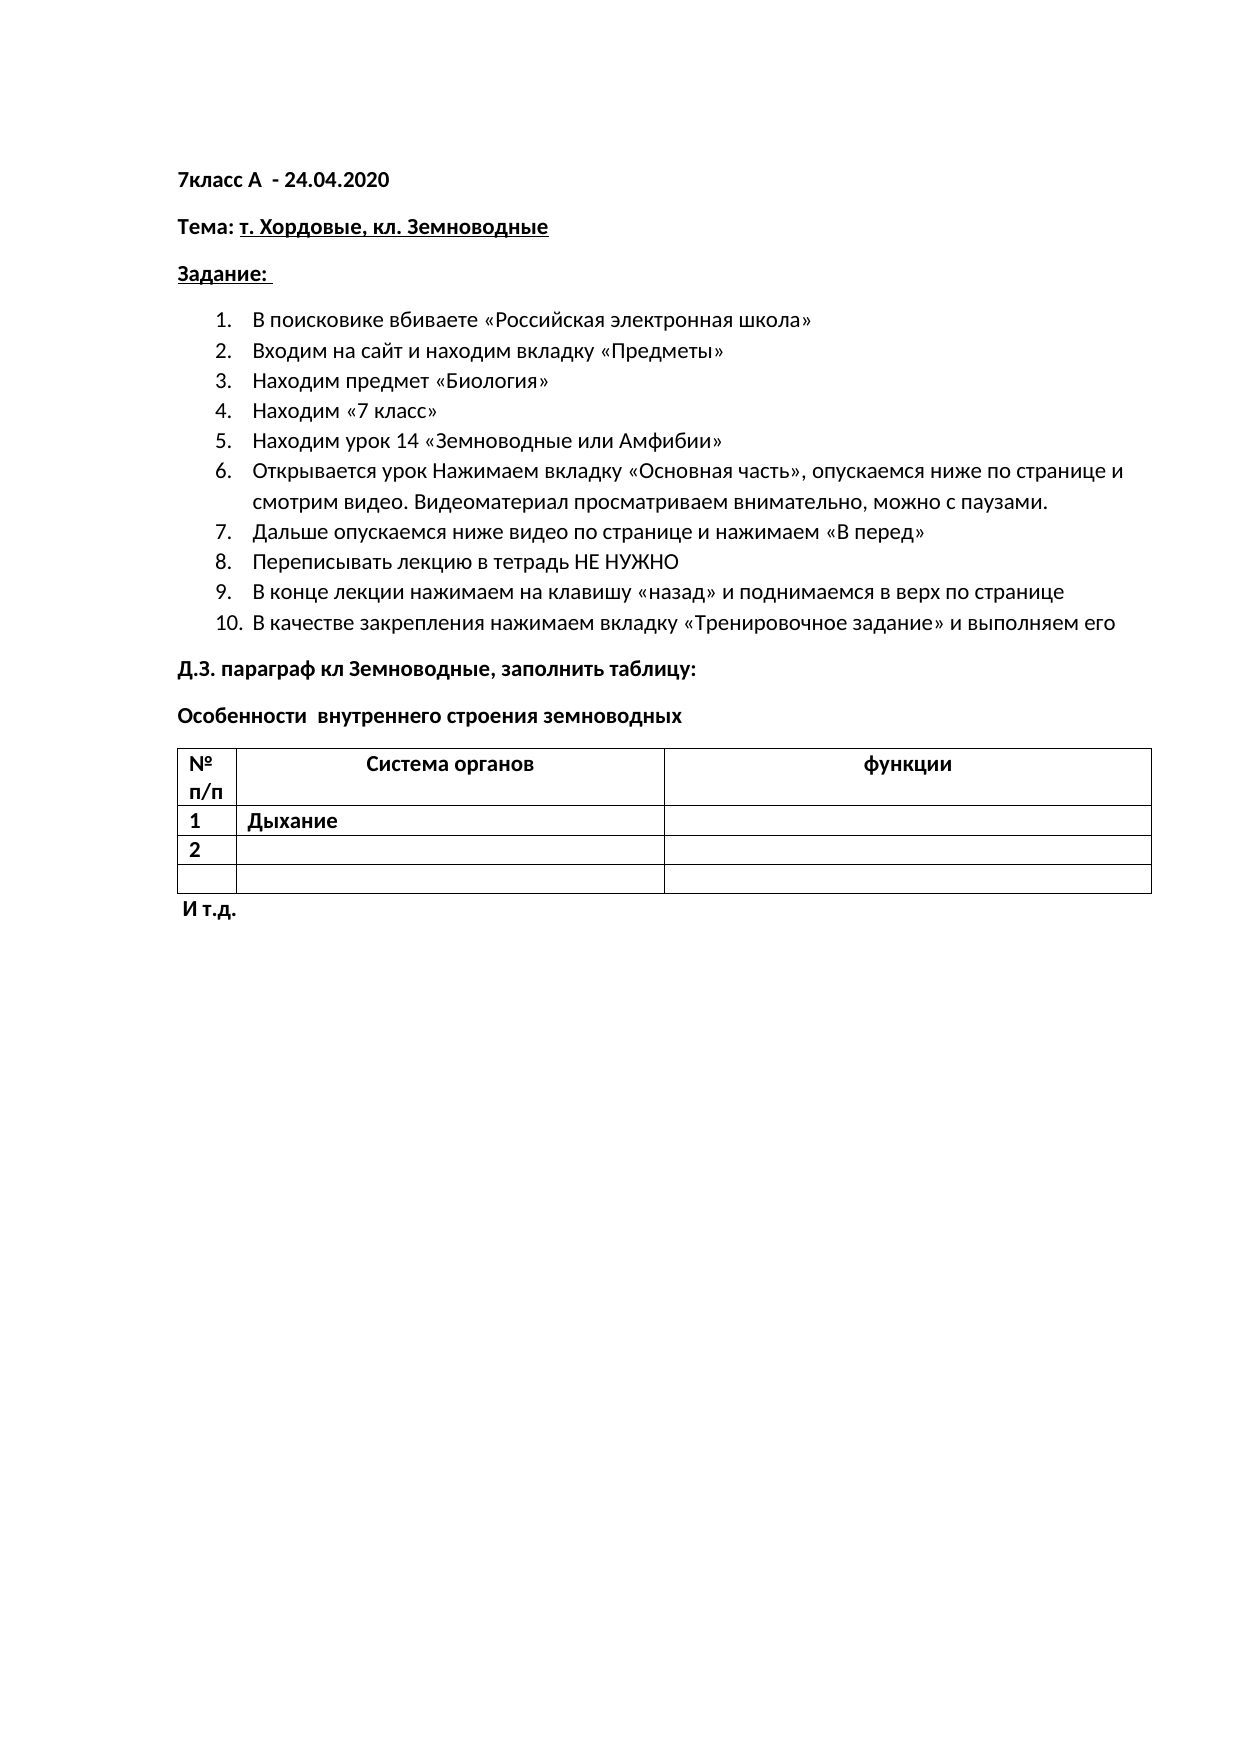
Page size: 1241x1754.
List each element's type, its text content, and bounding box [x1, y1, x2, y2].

list В поисковике вбиваете «Российская электронная школа» [215, 306, 1152, 334]
list Открывается урок Нажимаем вкладку «Основная часть», опускаемся ниже по странице и смотрим видео. Видеоматериал просматриваем внимательно, можно с паузами. [215, 457, 1152, 515]
list В конце лекции нажимаем на клавишу «назад» и поднимаемся в верх по странице [215, 577, 1152, 606]
table_header Система органов [237, 749, 664, 805]
text Д.З. параграф кл Земноводные, заполнить таблицу: [177, 654, 1152, 683]
list В качестве закрепления нажимаем вкладку «Тренировочное задание» и выполняем его [215, 608, 1152, 636]
table_cell [237, 865, 664, 893]
table_header функции [665, 749, 1151, 805]
table_cell 1 [178, 806, 236, 834]
table_header № п/п [178, 749, 236, 805]
table_cell [237, 836, 664, 863]
text Особенности внутреннего строения земноводных [177, 701, 1152, 729]
table_cell [665, 806, 1151, 834]
list Переписывать лекцию в тетрадь НЕ НУЖНО [215, 547, 1152, 575]
text Задание: [177, 259, 1152, 287]
list Находим «7 класс» [215, 396, 1152, 424]
list Находим урок 14 «Земноводные или Амфибии» [215, 426, 1152, 454]
list Находим предмет «Биология» [215, 366, 1152, 394]
text 7класс А - 24.04.2020 [177, 165, 1152, 193]
table_cell [178, 865, 236, 893]
list Входим на сайт и находим вкладку «Предметы» [215, 336, 1152, 364]
text И т.д. [177, 894, 1152, 922]
table_cell Дыхание [237, 806, 664, 834]
table_cell [665, 865, 1151, 893]
list Дальше опускаемся ниже видео по странице и нажимаем «В перед» [215, 517, 1152, 545]
text Тема: т. Хордовые, кл. Земноводные [177, 212, 1152, 240]
table_cell 2 [178, 836, 236, 863]
table_cell [665, 836, 1151, 863]
